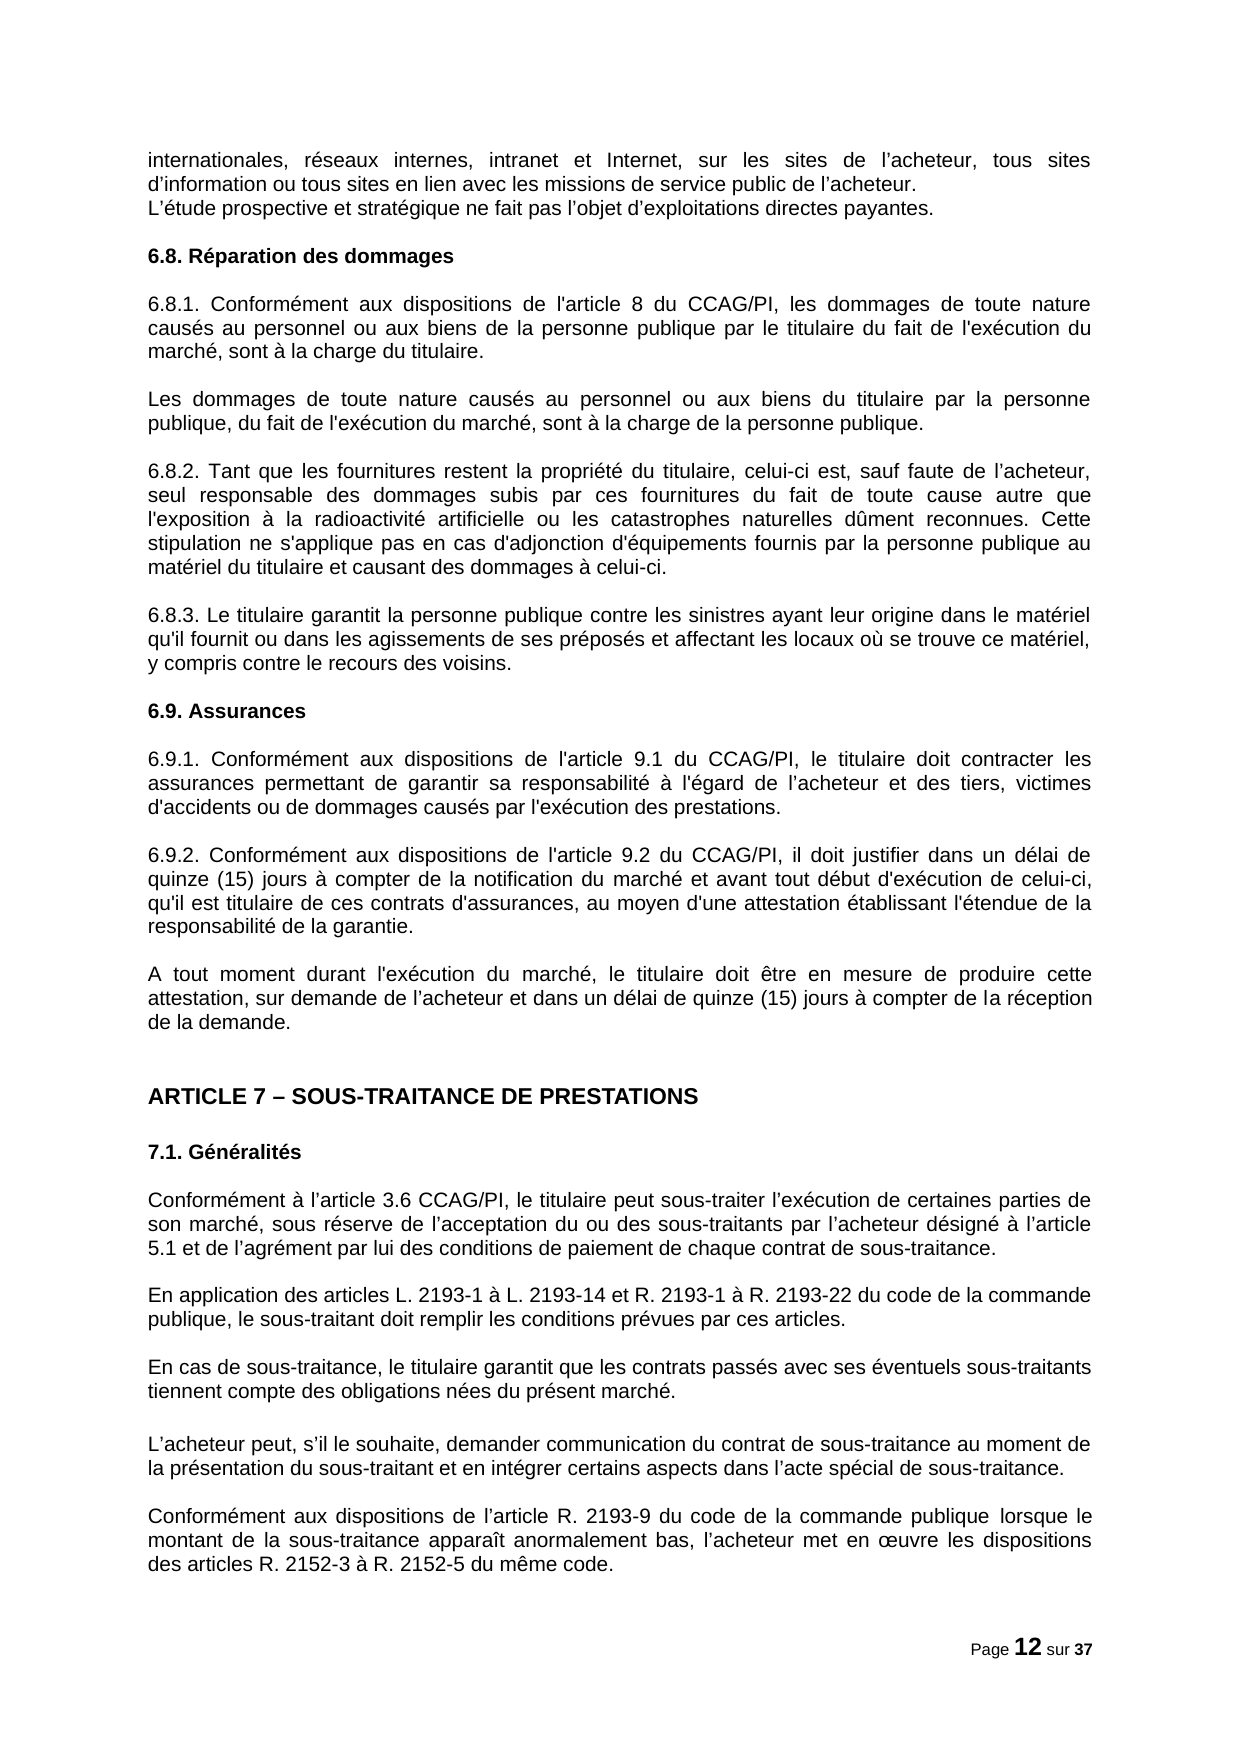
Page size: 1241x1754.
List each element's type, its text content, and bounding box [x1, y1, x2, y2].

text A tout moment durant l'exécution du marché, le titulaire doit être en mesure de produire cette attestation, sur demande de l’acheteur et dans un délai de quinze (15) jours à compter de la réception de la demande. [148, 962, 1093, 1034]
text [148, 148, 1093, 196]
text Les dommages de toute nature causés au personnel ou aux biens du titulaire par la personne publique, du fait de l'exécution du marché, sont à la charge de la personne publique. [148, 387, 1093, 435]
title ARTICLE 7 – SOUS-TRAITANCE DE PRESTATIONS [148, 1083, 1093, 1109]
text 6.9.1. Conformément aux dispositions de l'article 9.1 du CCAG/PI, le titulaire doit contracter les assurances permettant de garantir sa responsabilité à l'égard de l’acheteur et des tiers, victimes d'accidents ou de dommages causés par l'exécution des prestations. [148, 747, 1093, 818]
text 7.1. Généralités [148, 1139, 1093, 1163]
text Conformément aux dispositions de l’article R. 2193-9 du code de la commande publique lorsque le montant de la sous-traitance apparaît anormalement bas, l’acheteur met en œuvre les dispositions des articles R. 2152-3 à R. 2152-5 du même code. [148, 1504, 1093, 1576]
text L’acheteur peut, s’il le souhaite, demander communication du contrat de sous-traitance au moment de la présentation du sous-traitant et en intégrer certains aspects dans l’acte spécial de sous-traitance. [148, 1432, 1093, 1480]
text L’étude prospective et stratégique ne fait pas l’objet d’exploitations directes payantes. [148, 196, 1093, 219]
text En application des articles L. 2193-1 à L. 2193-14 et R. 2193-1 à R. 2193-22 du code de la commande publique, le sous-traitant doit remplir les conditions prévues par ces articles. [148, 1283, 1093, 1331]
text 6.9. Assurances [148, 699, 1093, 723]
text 6.8.3. Le titulaire garantit la personne publique contre les sinistres ayant leur origine dans le matériel qu'il fournit ou dans les agissements de ses préposés et affectant les locaux où se trouve ce matériel, y compris contre le recours des voisins. [148, 603, 1093, 675]
text 6.8. Réparation des dommages [148, 243, 1093, 267]
text En cas de sous-traitance, le titulaire garantit que les contrats passés avec ses éventuels sous-traitants tiennent compte des obligations nées du présent marché. [148, 1355, 1093, 1403]
text 6.8.2. Tant que les fournitures restent la propriété du titulaire, celui-ci est, sauf faute de l’acheteur, seul responsable des dommages subis par ces fournitures du fait de toute cause autre que l'exposition à la radioactivité artificielle ou les catastrophes naturelles dûment reconnues. Cette stipulation ne s'applique pas en cas d'adjonction d'équipements fournis par la personne publique au matériel du titulaire et causant des dommages à celui-ci. [148, 459, 1093, 579]
text Conformément à l’article 3.6 CCAG/PI, le titulaire peut sous-traiter l’exécution de certaines parties de son marché, sous réserve de l’acceptation du ou des sous-traitants par l’acheteur désigné à l’article 5.1 et de l’agrément par lui des conditions de paiement de chaque contrat de sous-traitance. [148, 1187, 1093, 1259]
text 6.9.2. Conformément aux dispositions de l'article 9.2 du CCAG/PI, il doit justifier dans un délai de quinze (15) jours à compter de la notification du marché et avant tout début d'exécution de celui-ci, qu'il est titulaire de ces contrats d'assurances, au moyen d'une attestation établissant l'étendue de la responsabilité de la garantie. [148, 842, 1093, 938]
text 6.8.1. Conformément aux dispositions de l'article 8 du CCAG/PI, les dommages de toute nature causés au personnel ou aux biens de la personne publique par le titulaire du fait de l'exécution du marché, sont à la charge du titulaire. [148, 291, 1093, 363]
